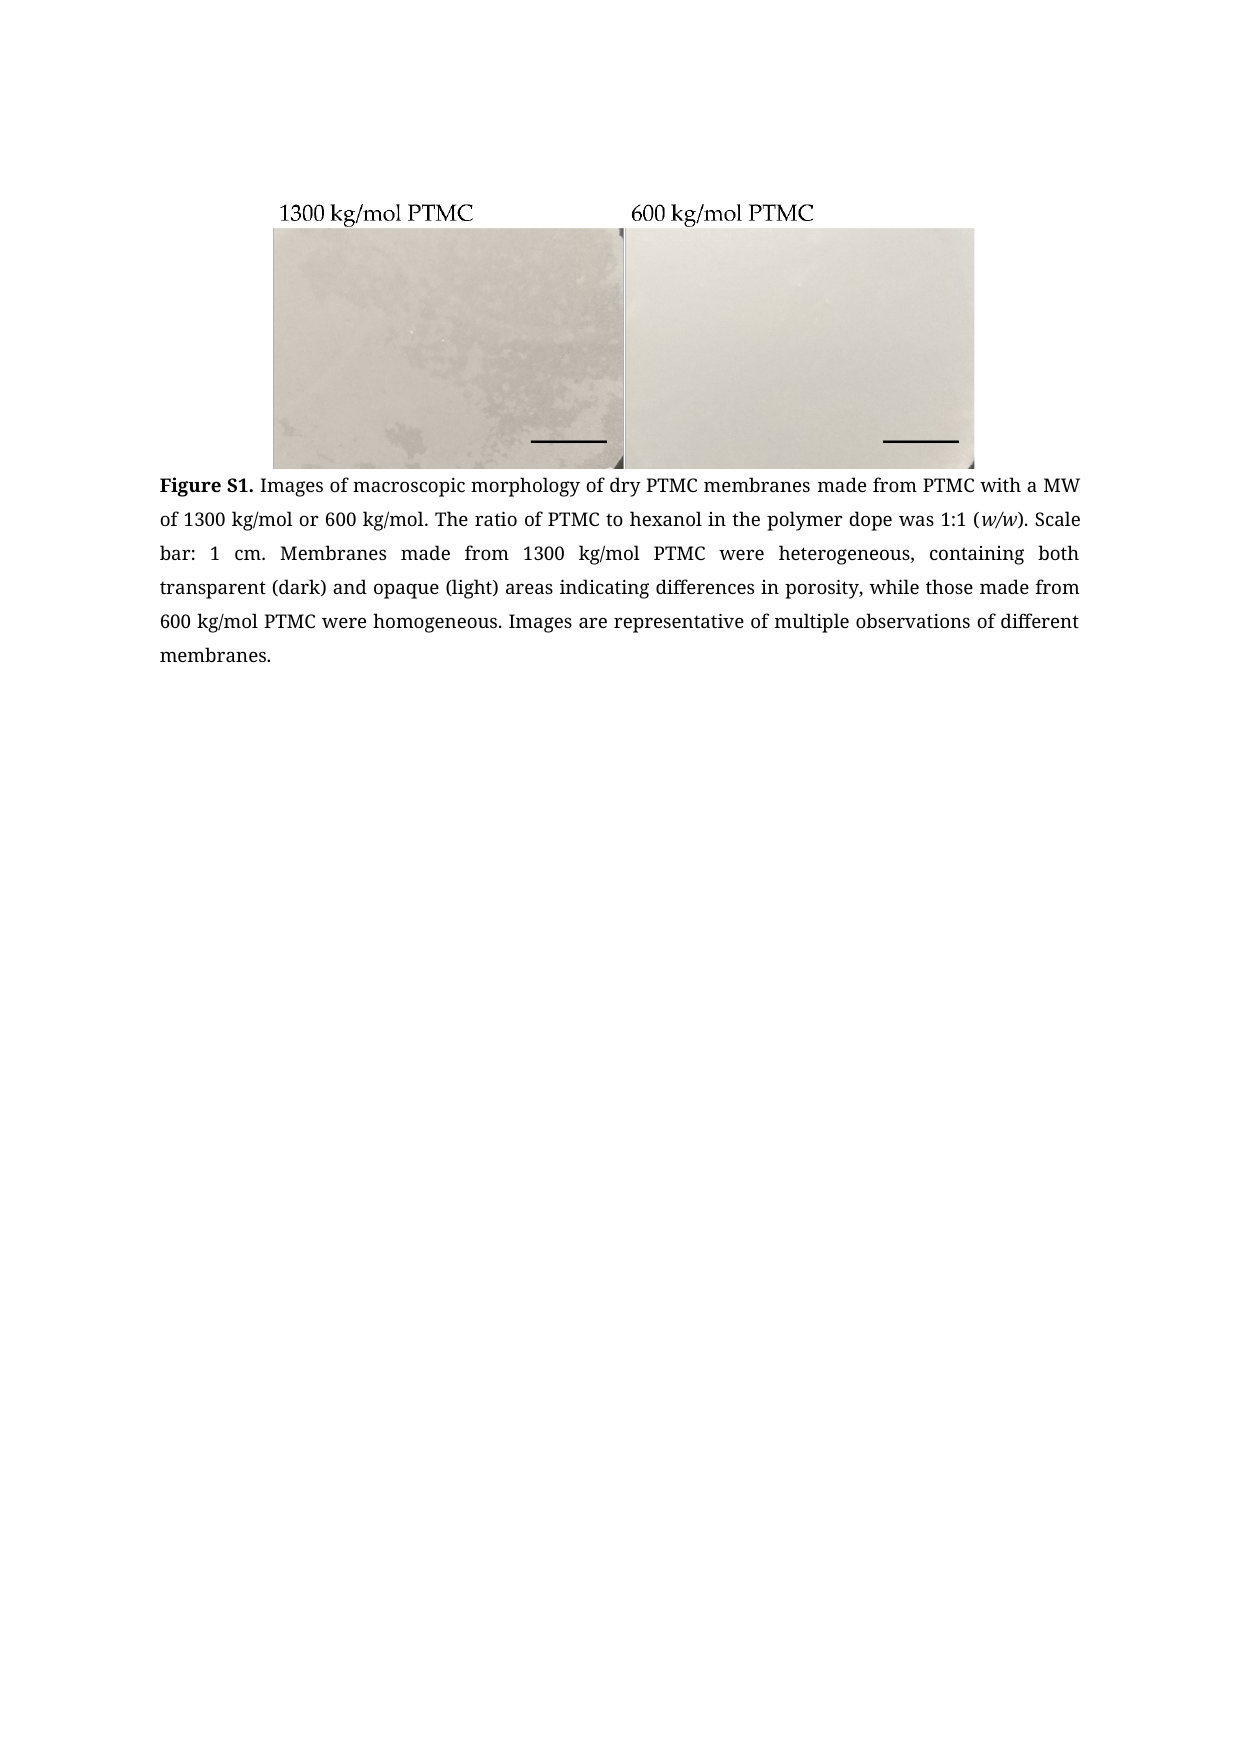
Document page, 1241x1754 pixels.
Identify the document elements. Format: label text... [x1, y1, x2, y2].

picture [265, 192, 975, 469]
text Figure S1. Images of macroscopic morphology of dry PTMC membranes made from PTMC with a MW of 1300 kg/mol or 600 kg/mol. The ratio of PTMC to hexanol in the polymer dope was 1:1 (w/w). Scale bar: 1 cm. Membranes made from 1300 kg/mol PTMC were heterogeneous, containing both transparent (dark) and opaque (light) areas indicating differences in porosity, while those made from 600 kg/mol PTMC were homogeneous. Images are representative of multiple observations of different membranes. [159, 469, 1081, 672]
